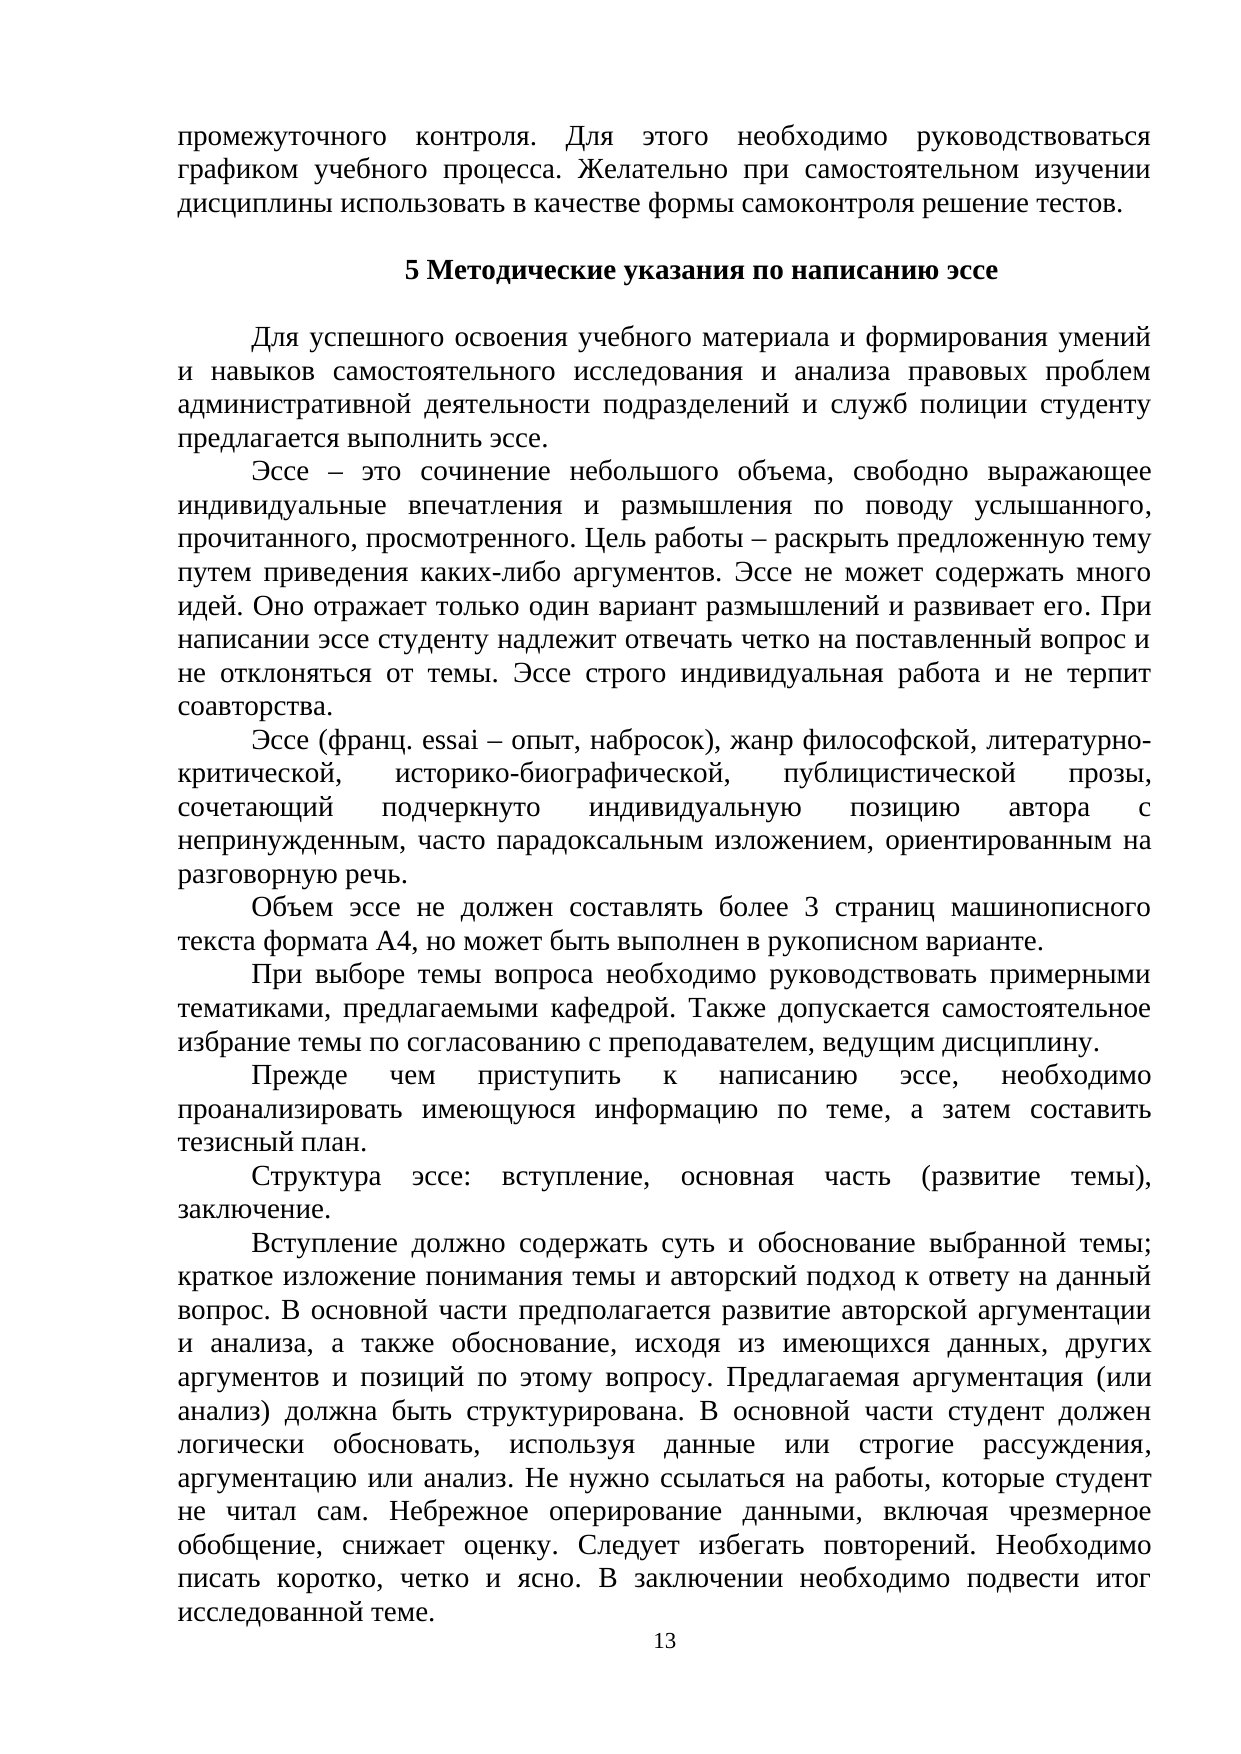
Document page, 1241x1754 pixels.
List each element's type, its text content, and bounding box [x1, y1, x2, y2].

text Объем эссе не должен составлять более 3 страниц машинописного текста формата А4, но может быть выполнен в рукописном варианте. [177, 889, 1152, 957]
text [177, 118, 1152, 219]
text При выборе темы вопроса необходимо руководствовать примерными тематиками, предлагаемыми кафедрой. Также допускается самостоятельное избрание темы по согласованию с преподавателем, ведущим дисциплину. [177, 957, 1152, 1057]
text Эссе (франц. essai – опыт, набросок), жанр философской, литературно- критической, историко-биографической, публицистической прозы, сочетающий подчеркнуто индивидуальную позицию автора с непринужденным, часто парадоксальным изложением, ориентированным на разговорную речь. [177, 722, 1152, 889]
text 5 Методические указания по написанию эссе [177, 252, 1152, 286]
text Прежде чем приступить к написанию эссе, необходимо проанализировать имеющуюся информацию по теме, а затем составить тезисный план. [177, 1057, 1152, 1158]
text Эссе – это сочинение небольшого объема, свободно выражающее индивидуальные впечатления и размышления по поводу услышанного, прочитанного, просмотренного. Цель работы – раскрыть предложенную тему путем приведения каких-либо аргументов. Эссе не может содержать много идей. Оно отражает только один вариант размышлений и развивает его. При написании эссе студенту надлежит отвечать четко на поставленный вопрос и не отклоняться от темы. Эссе строго индивидуальная работа и не терпит соавторства. [177, 453, 1152, 722]
text Вступление должно содержать суть и обоснование выбранной темы; краткое изложение понимания темы и авторский подход к ответу на данный вопрос. В основной части предполагается развитие авторской аргументации и анализа, а также обоснование, исходя из имеющихся данных, других аргументов и позиций по этому вопросу. Предлагаемая аргументация (или анализ) должна быть структурирована. В основной части студент должен логически обосновать, используя данные или строгие рассуждения, аргументацию или анализ. Не нужно ссылаться на работы, которые студент не читал сам. Небрежное оперирование данными, включая чрезмерное обобщение, снижает оценку. Следует избегать повторений. Необходимо писать коротко, четко и ясно. В заключении необходимо подвести итог исследованной теме. [177, 1225, 1152, 1627]
text Для успешного освоения учебного материала и формирования умений и навыков самостоятельного исследования и анализа правовых проблем административной деятельности подразделений и служб полиции студенту предлагается выполнить эссе. [177, 319, 1152, 453]
text Структура эссе: вступление, основная часть (развитие темы), заключение. [177, 1158, 1152, 1225]
